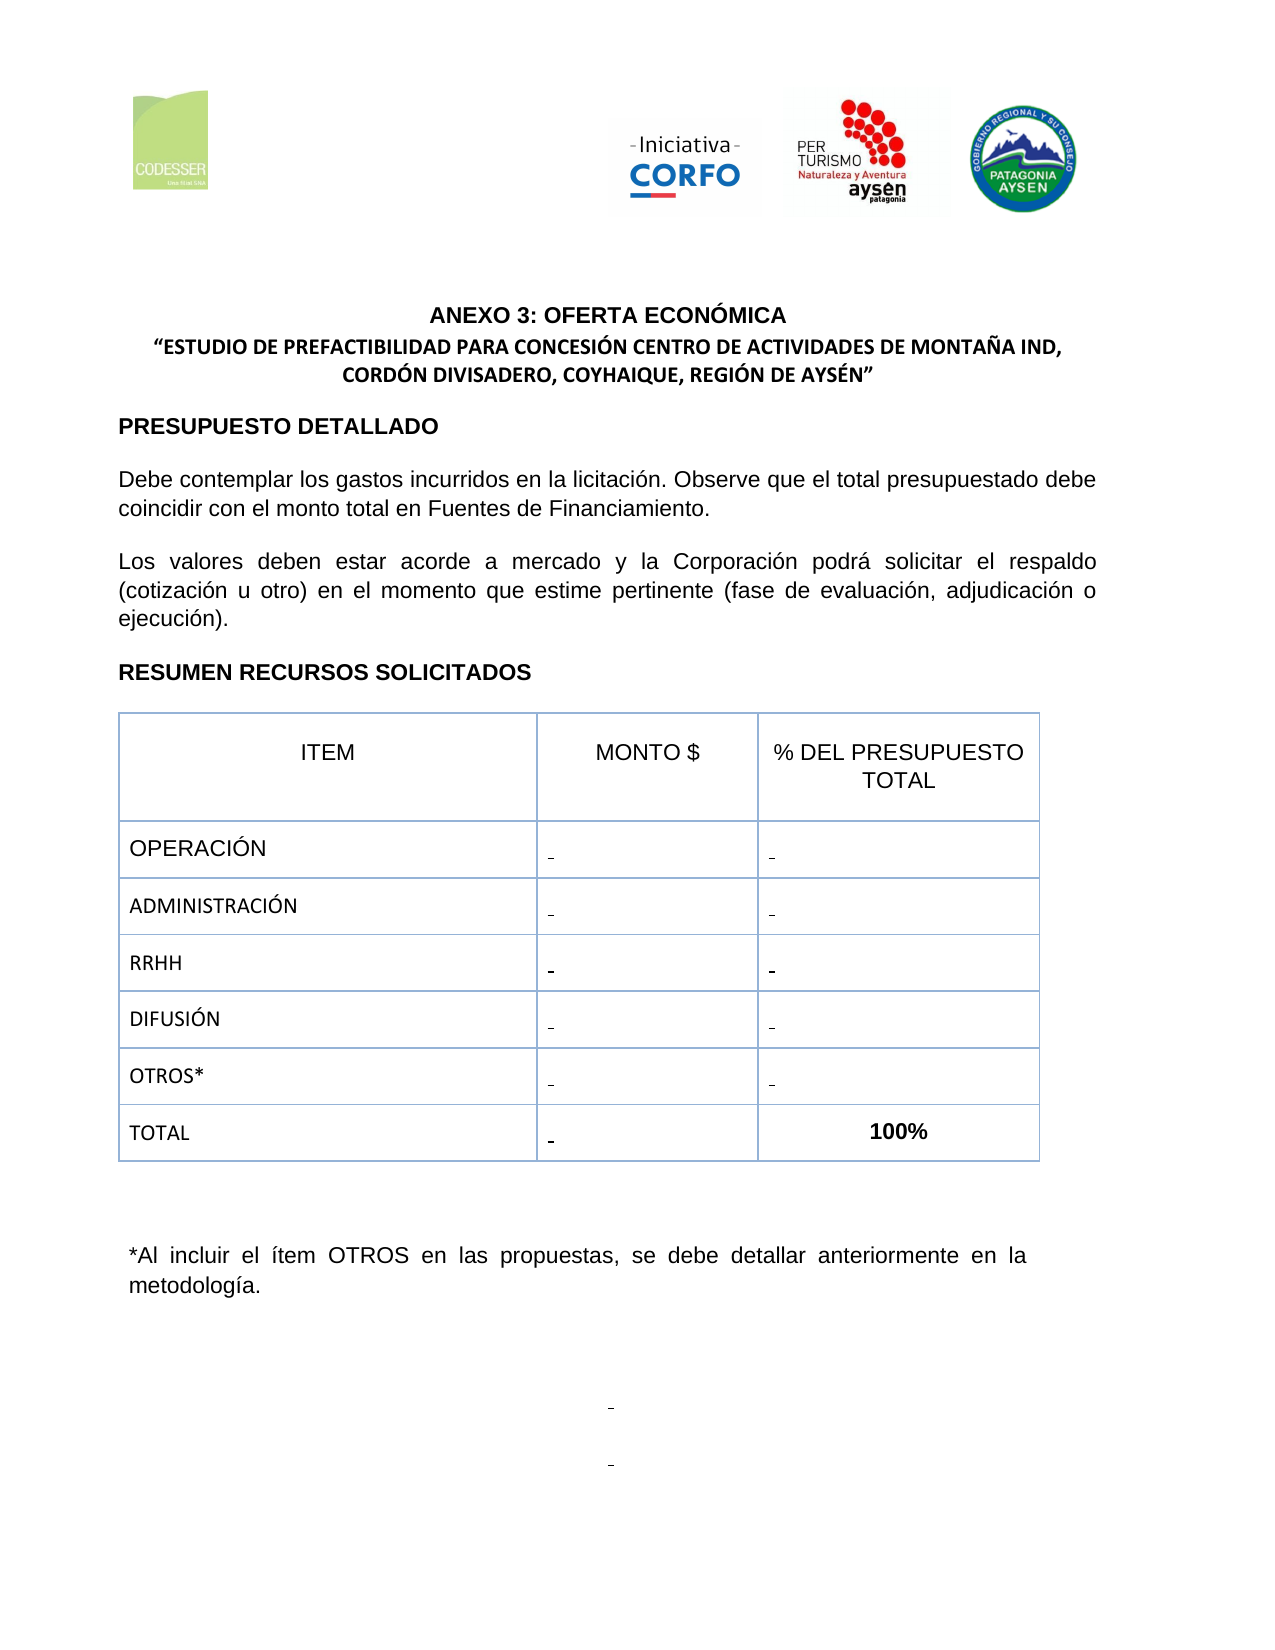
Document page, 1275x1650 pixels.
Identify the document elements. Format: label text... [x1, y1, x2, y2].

table_header *Al incluir el ítem OTROS en las propuestas, se debe detallar anteriormente en la metodología. [118, 1217, 1038, 1359]
text “ESTUDIO DE PREFACTIBILIDAD PARA CONCESIÓN CENTRO DE ACTIVIDADES DE MONTAÑA IND, CORDÓN DIVISADERO, COYHAIQUE, REGIÓN DE AYSÉN” [118, 332, 1098, 388]
table_cell [759, 992, 1039, 1047]
table_cell ADMINISTRACIÓN [120, 879, 536, 934]
table_cell [538, 1049, 757, 1104]
text PRESUPUESTO DETALLADO [118, 413, 1098, 439]
table_cell [538, 935, 757, 990]
table_cell 100% [759, 1105, 1039, 1160]
picture [607, 118, 763, 217]
table_header ITEM [120, 714, 536, 820]
picture [118, 73, 225, 217]
table_cell [538, 879, 757, 934]
table_cell DIFUSIÓN [120, 992, 536, 1047]
text Debe contemplar los gastos incurridos en la licitación. Observe que el total presupuestado debe coincidir con el monto total en Fuentes de Financiamiento. [118, 466, 1098, 521]
text Los valores deben estar acorde a mercado y la Corporación podrá solicitar el respaldo (cotización u otro) en el momento que estime pertinente (fase de evaluación, adjudicación o ejecución). [118, 548, 1098, 631]
table_cell [759, 935, 1039, 990]
table_cell OTROS* [120, 1049, 536, 1104]
table_cell [538, 1105, 757, 1160]
table_cell RRHH [120, 935, 536, 990]
picture [782, 87, 1089, 217]
table_header % DEL PRESUPUESTO TOTAL [759, 714, 1039, 820]
table_cell OPERACIÓN [120, 822, 536, 877]
text ANEXO 3: OFERTA ECONÓMICA [118, 302, 1098, 328]
table_cell [538, 822, 757, 877]
table_cell [759, 879, 1039, 934]
text RESUMEN RECURSOS SOLICITADOS [118, 658, 1098, 685]
table_header MONTO $ [538, 714, 757, 820]
table_cell [759, 822, 1039, 877]
table_cell TOTAL [120, 1105, 536, 1160]
table_cell [538, 992, 757, 1047]
table_cell [759, 1049, 1039, 1104]
